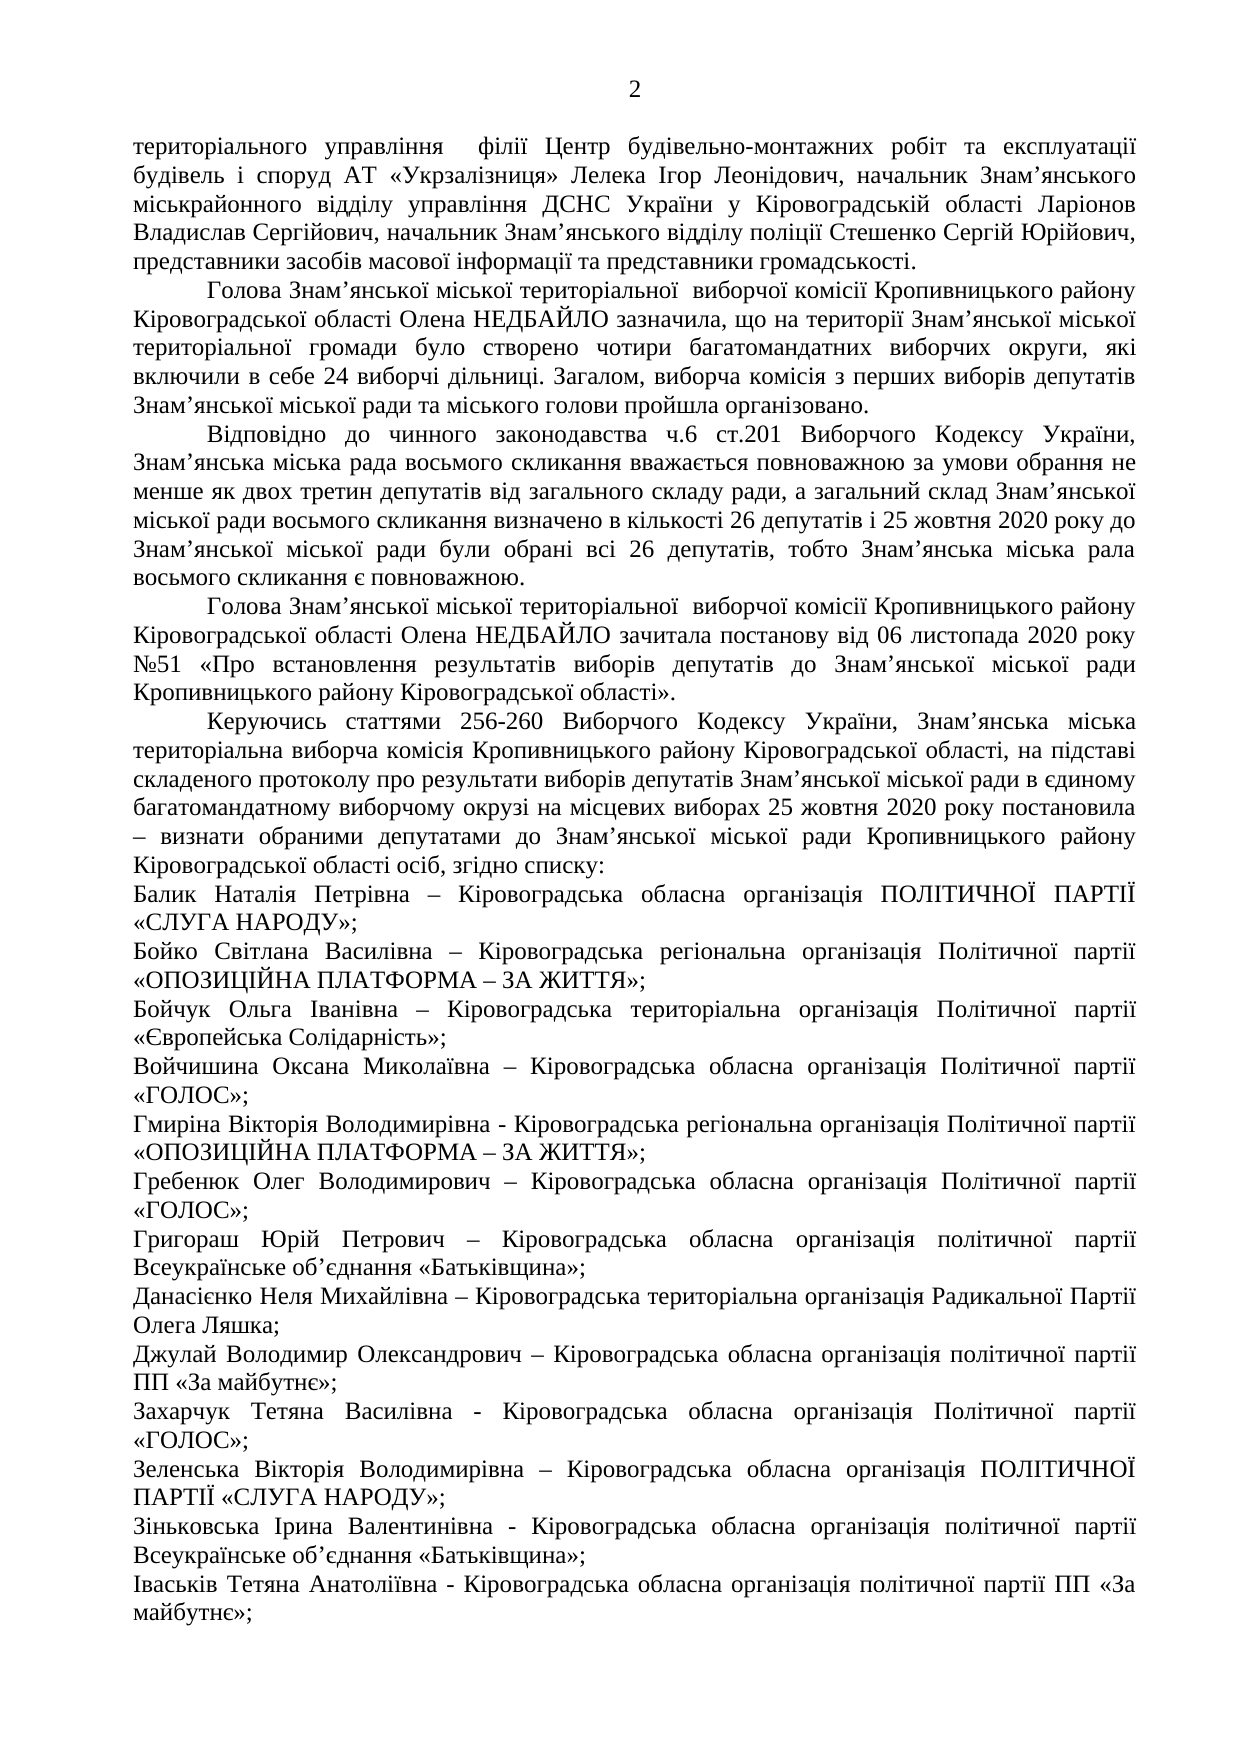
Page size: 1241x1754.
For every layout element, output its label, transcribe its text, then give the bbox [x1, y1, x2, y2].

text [133, 131, 1137, 275]
text Войчишина Оксана Миколаївна – Кіровоградська обласна організація Політичної партії «ГОЛОС»; [133, 1051, 1137, 1109]
text Голова Знам’янської міської територіальної виборчої комісії Кропивницького району Кіровоградської області Олена НЕДБАЙЛО зазначила, що на території Знам’янської міської територіальної громади було створено чотири багатомандатних виборчих округи, які включили в себе 24 виборчі дільниці. Загалом, виборча комісія з перших виборів депутатів Знам’янської міської ради та міського голови пройшла організовано. [133, 275, 1137, 419]
text Балик Наталія Петрівна – Кіровоградська обласна організація ПОЛІТИЧНОЇ ПАРТІЇ «СЛУГА НАРОДУ»; [133, 879, 1137, 936]
text Джулай Володимир Олександрович – Кіровоградська обласна організація політичної партії ПП «За майбутнє»; [133, 1339, 1137, 1396]
text Бойко Світлана Василівна – Кіровоградська регіональна організація Політичної партії «ОПОЗИЦІЙНА ПЛАТФОРМА – ЗА ЖИТТЯ»; [133, 936, 1137, 994]
text Зіньковська Ірина Валентинівна - Кіровоградська обласна організація політичної партії Всеукраїнське об’єднання «Батьківщина»; [133, 1511, 1137, 1569]
text Іваськів Тетяна Анатоліївна - Кіровоградська обласна організація політичної партії ПП «За майбутнє»; [133, 1569, 1137, 1626]
text Захарчук Тетяна Василівна - Кіровоградська обласна організація Політичної партії «ГОЛОС»; [133, 1396, 1137, 1454]
text Бойчук Ольга Іванівна – Кіровоградська територіальна організація Політичної партії «Європейська Солідарність»; [133, 994, 1137, 1051]
text Відповідно до чинного законодавства ч.6 ст.201 Виборчого Кодексу України, Знам’янська міська рада восьмого скликання вважається повноважною за умови обрання не менше як двох третин депутатів від загального складу ради, а загальний склад Знам’янської міської ради восьмого скликання визначено в кількості 26 депутатів і 25 жовтня 2020 року до Знам’янської міської ради були обрані всі 26 депутатів, тобто Знам’янська міська рала восьмого скликання є повноважною. [133, 419, 1137, 591]
text Данасієнко Неля Михайлівна – Кіровоградська територіальна організація Радикальної Партії Олега Ляшка; [133, 1281, 1137, 1339]
text Керуючись статтями 256-260 Виборчого Кодексу України, Знам’янська міська територіальна виборча комісія Кропивницького району Кіровоградської області, на підставі складеного протоколу про результати виборів депутатів Знам’янської міської ради в єдиному багатомандатному виборчому окрузі на місцевих виборах 25 жовтня 2020 року постановила – визнати обраними депутатами до Знам’янської міської ради Кропивницького району Кіровоградської області осіб, згідно списку: [133, 706, 1137, 879]
text Зеленська Вікторія Володимирівна – Кіровоградська обласна організація ПОЛІТИЧНОЇ ПАРТІЇ «СЛУГА НАРОДУ»; [133, 1454, 1137, 1511]
text Григораш Юрій Петрович – Кіровоградська обласна організація політичної партії Всеукраїнське об’єднання «Батьківщина»; [133, 1224, 1137, 1281]
text Гребенюк Олег Володимирович – Кіровоградська обласна організація Політичної партії «ГОЛОС»; [133, 1166, 1137, 1224]
text Гмиріна Вікторія Володимирівна - Кіровоградська регіональна організація Політичної партії «ОПОЗИЦІЙНА ПЛАТФОРМА – ЗА ЖИТТЯ»; [133, 1109, 1137, 1166]
text Голова Знам’янської міської територіальної виборчої комісії Кропивницького району Кіровоградської області Олена НЕДБАЙЛО зачитала постанову від 06 листопада 2020 року №51 «Про встановлення результатів виборів депутатів до Знам’янської міської ради Кропивницького району Кіровоградської області». [133, 591, 1137, 706]
